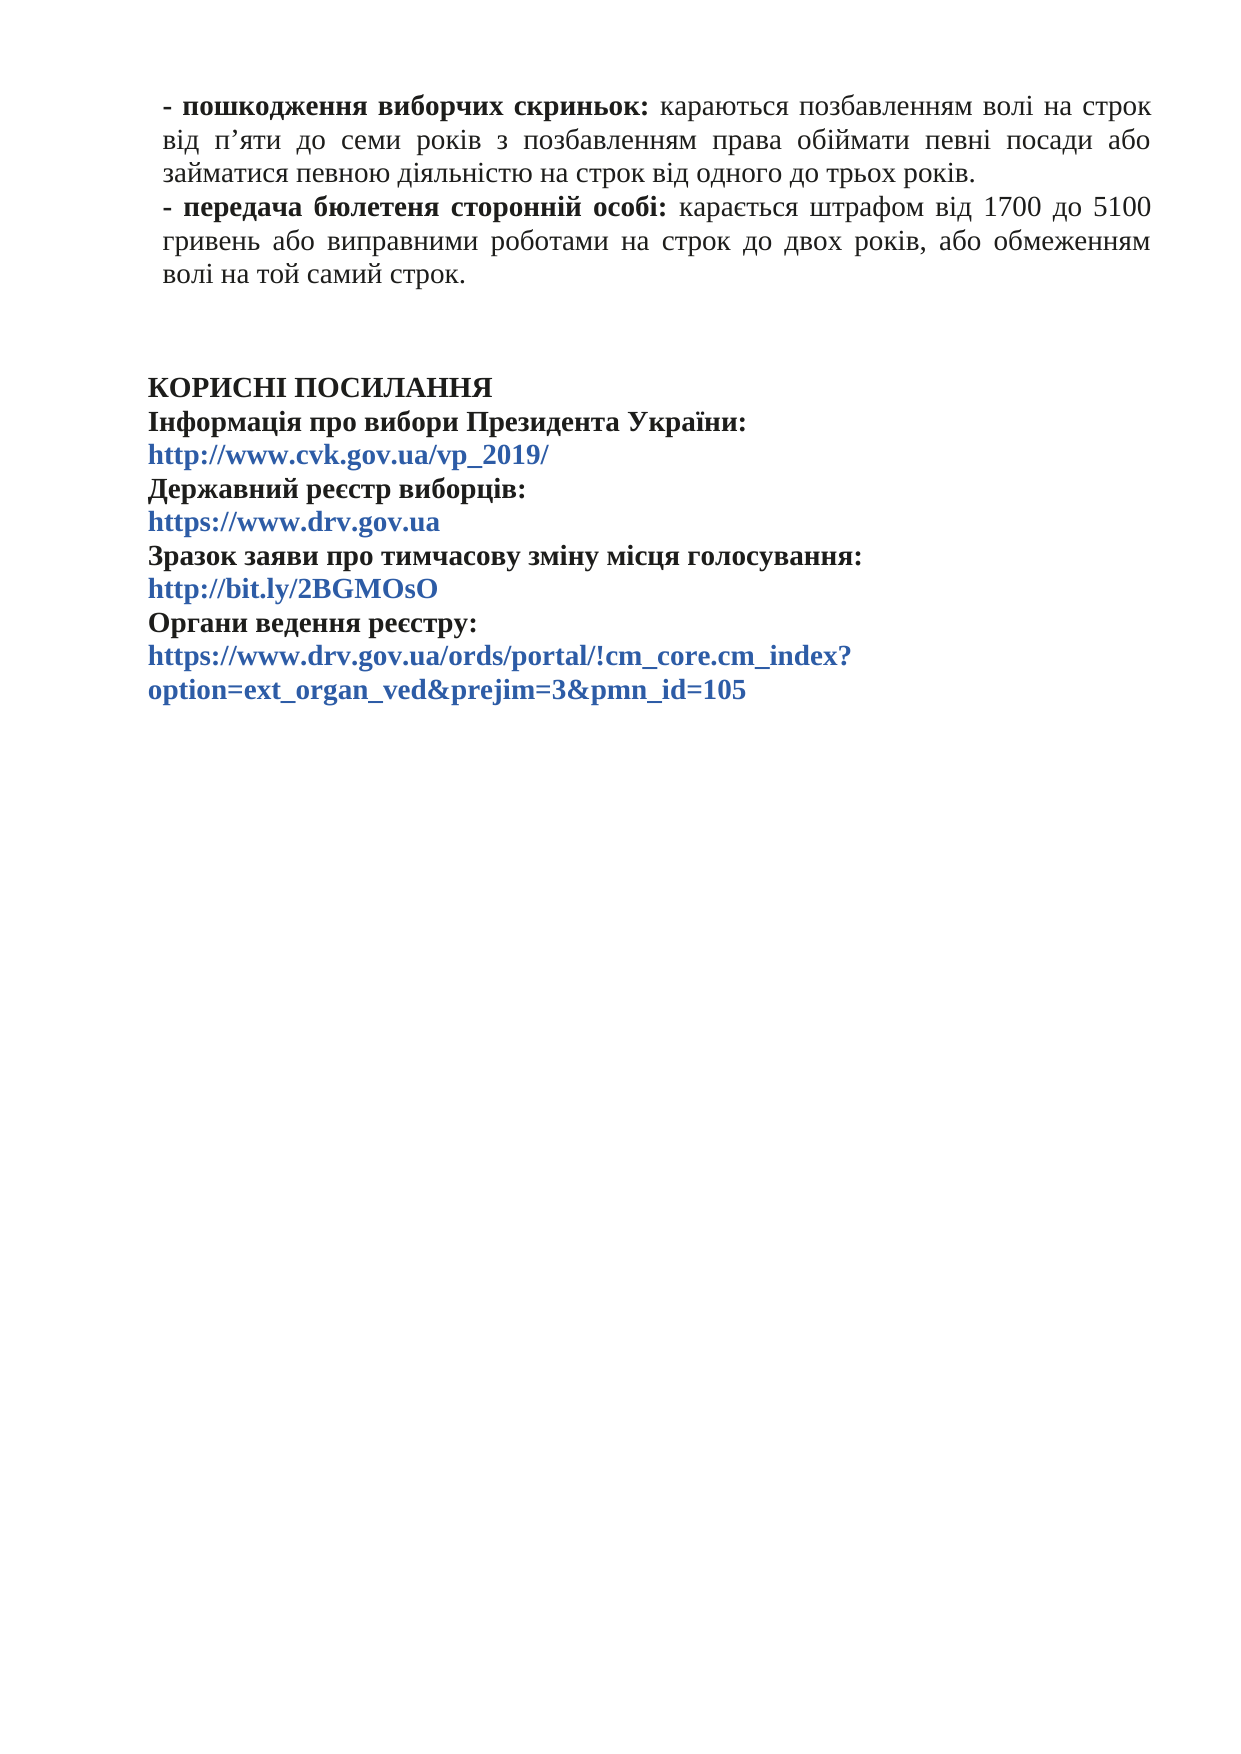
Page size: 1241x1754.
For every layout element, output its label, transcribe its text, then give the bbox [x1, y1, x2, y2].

text - пошкодження виборчих скриньок: караються позбавленням волі на строк від п’яти до семи років з позбавленням права обіймати певні посади або займатися певною діяльністю на строк від одного до трьох років. [162, 88, 1152, 189]
text - передача бюлетеня сторонній особі: карається штрафом від 1700 до 5100 гривень або виправними роботами на строк до двох років, або обмеженням волі на той самий строк. [162, 189, 1152, 290]
text http://bit.ly/2BGMOsO [148, 571, 1152, 605]
text https://www.drv.gov.ua/ords/portal/!cm_core.cm_index?option=ext_organ_ved&prejim=3&pmn_id=105 [148, 638, 1152, 706]
text Зразок заяви про тимчасову зміну місця голосування: [148, 538, 1152, 571]
text Державний реєстр виборців: [148, 471, 1152, 504]
text http://www.cvk.gov.ua/vp_2019/ [148, 437, 1152, 471]
text Органи ведення реєстру: [148, 605, 1152, 638]
text https://www.drv.gov.ua [148, 504, 1152, 538]
text Інформація про вибори Президента України: [148, 404, 1152, 437]
text КОРИСНІ ПОСИЛАННЯ [148, 370, 1152, 404]
